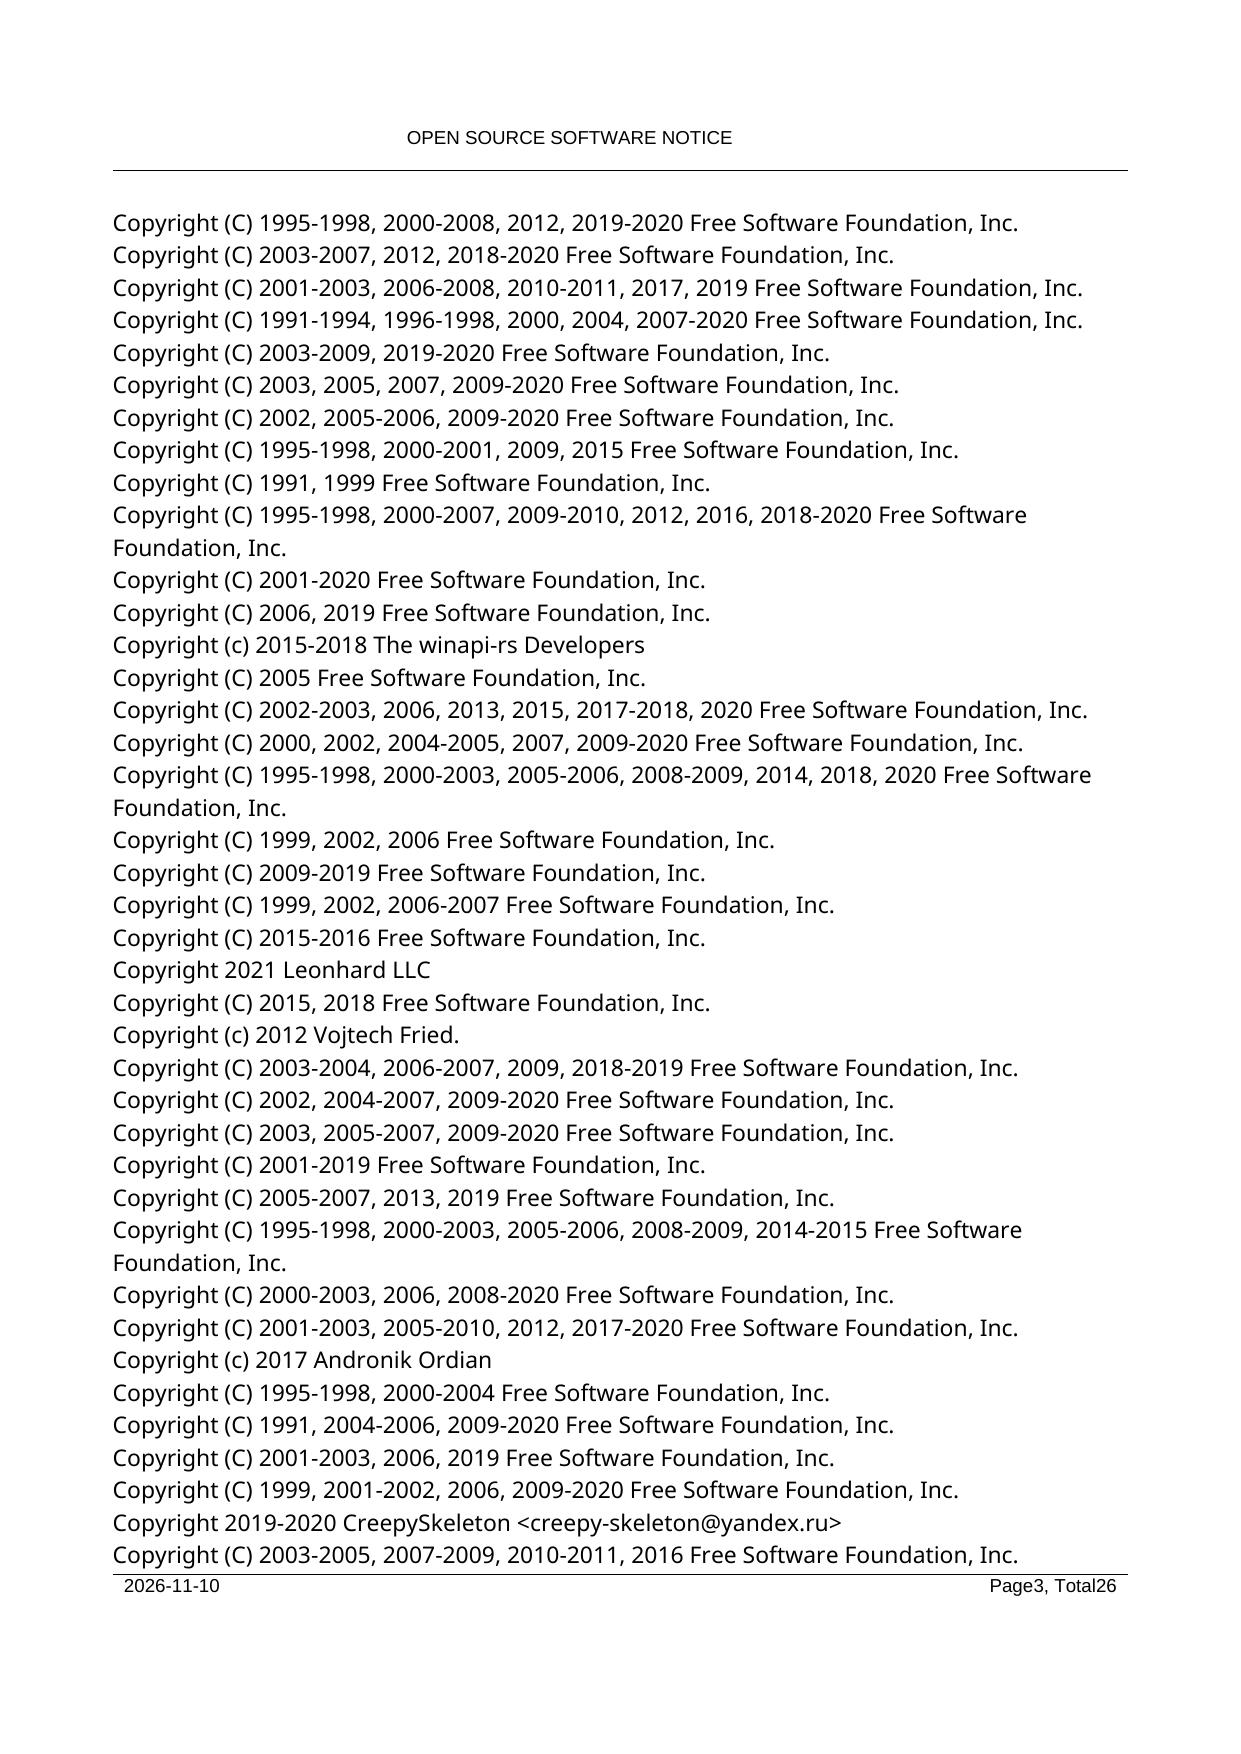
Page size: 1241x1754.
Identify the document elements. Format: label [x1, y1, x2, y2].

text [112, 206, 1128, 1571]
